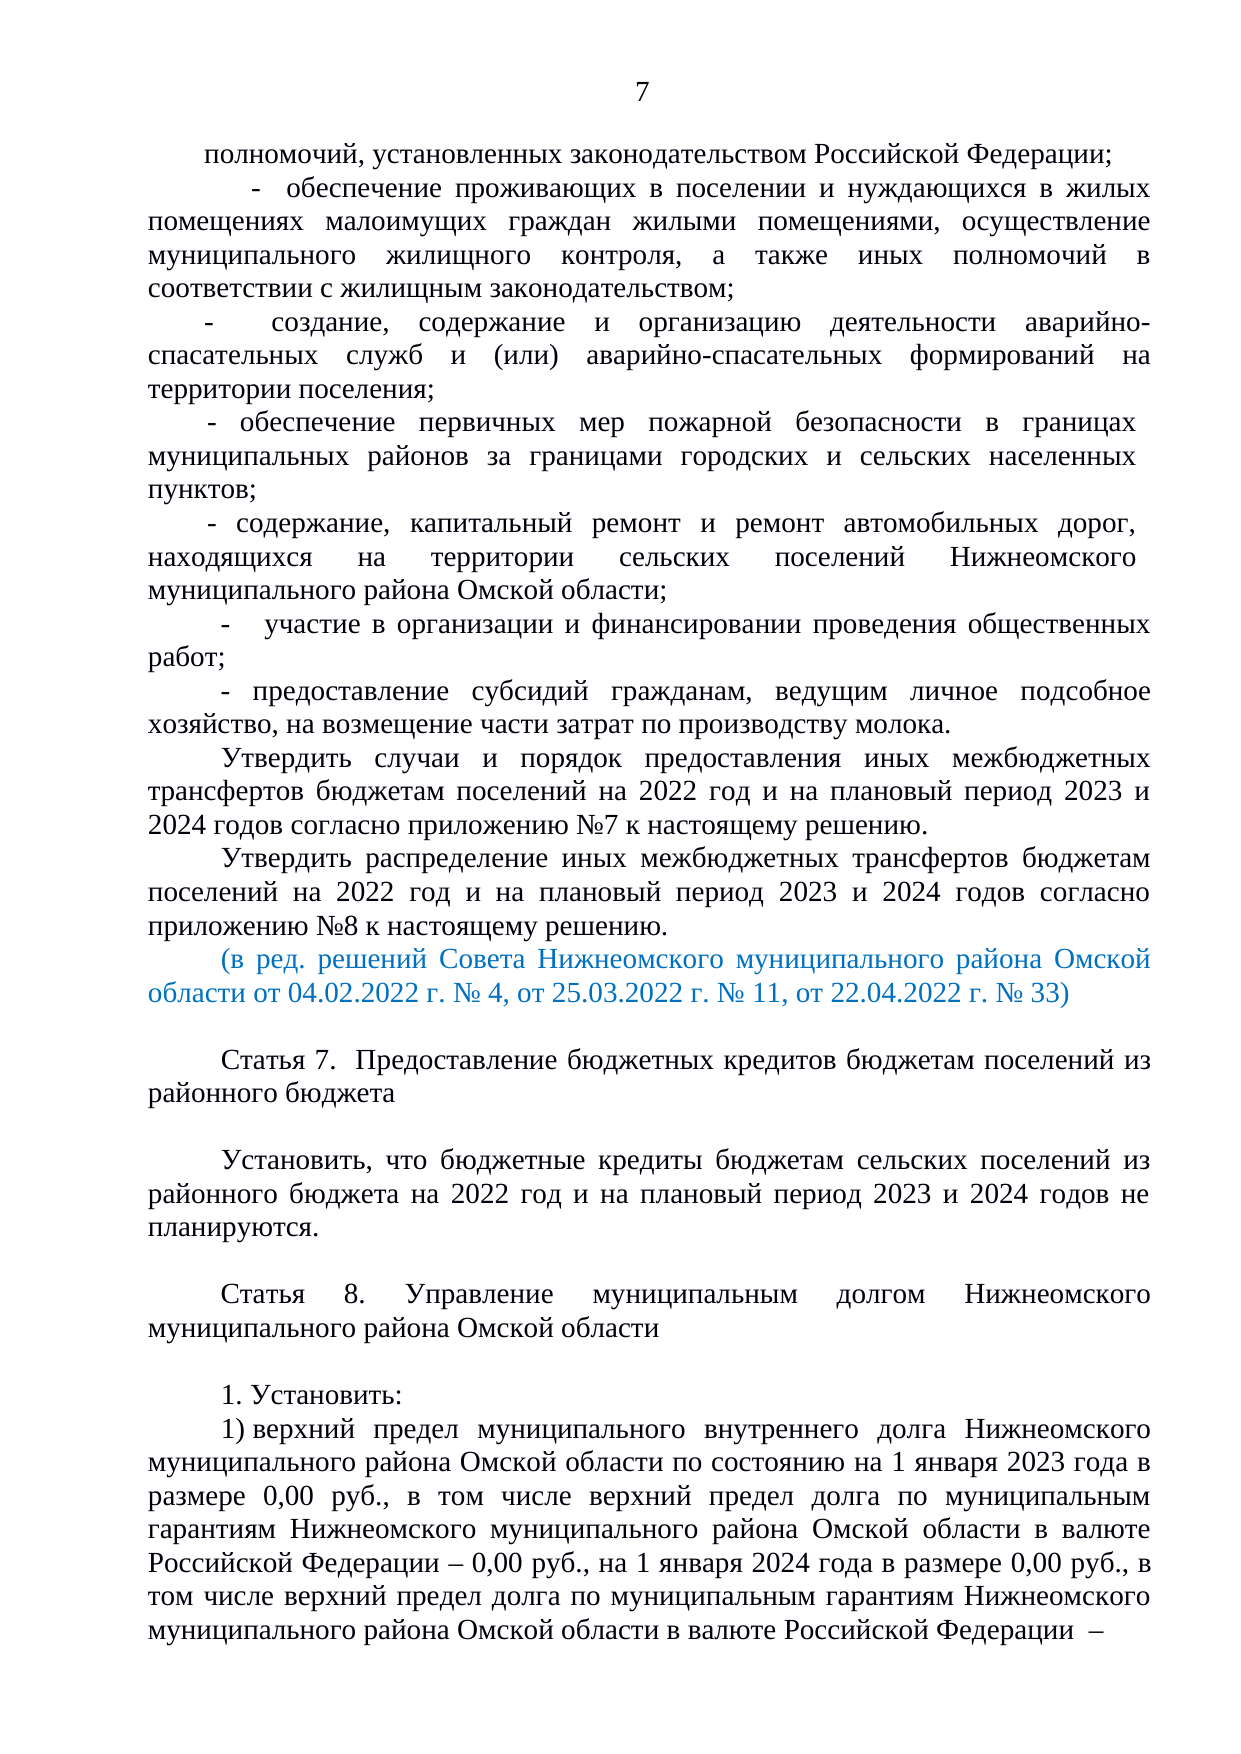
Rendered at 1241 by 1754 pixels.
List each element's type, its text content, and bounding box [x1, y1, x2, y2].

text Утвердить распределение иных межбюджетных трансфертов бюджетам поселений на 2022 год и на плановый период 2023 и 2024 годов согласно приложению №8 к настоящему решению. [148, 841, 1152, 941]
text Утвердить случаи и порядок предоставления иных межбюджетных трансфертов бюджетам поселений на 2022 год и на плановый период 2023 и 2024 годов согласно приложению №7 к настоящему решению. [148, 740, 1152, 841]
text - содержание, капитальный ремонт и ремонт автомобильных дорог, находящихся на территории сельских поселений Нижнеомского муниципального района Омской области; [148, 505, 1137, 606]
text (в ред. решений Совета Нижнеомского муниципального района Омской области от 04.02.2022 г. № 4, от 25.03.2022 г. № 11, от 22.04.2022 г. № 33) [148, 941, 1152, 1008]
text Установить, что бюджетные кредиты бюджетам сельских поселений из районного бюджета на 2022 год и на плановый период 2023 и 2024 годов не планируются. [148, 1142, 1152, 1243]
text - обеспечение проживающих в поселении и нуждающихся в жилых помещениях малоимущих граждан жилыми помещениями, осуществление муниципального жилищного контроля, а также иных полномочий в соответствии с жилищным законодательством; [148, 170, 1152, 304]
text 1. Установить: [148, 1377, 1152, 1411]
text Статья 8. Управление муниципальным долгом Нижнеомского муниципального района Омской области [148, 1277, 1152, 1344]
text полномочий, установленных законодательством Российской Федерации; [148, 136, 1152, 170]
text - участие в организации и финансировании проведения общественных работ; [148, 606, 1152, 673]
text - предоставление субсидий гражданам, ведущим личное подсобное хозяйство, на возмещение части затрат по производству молока. [148, 673, 1152, 740]
text Статья 7. Предоставление бюджетных кредитов бюджетам поселений из районного бюджета [148, 1042, 1152, 1109]
text - создание, содержание и организацию деятельности аварийно-спасательных служб и (или) аварийно-спасательных формирований на территории поселения; [148, 304, 1152, 404]
text - обеспечение первичных мер пожарной безопасности в границах муниципальных районов за границами городских и сельских населенных пунктов; [148, 404, 1137, 505]
text 1) верхний предел муниципального внутреннего долга Нижнеомского муниципального района Омской области по состоянию на 1 января 2023 года в размере 0,00 руб., в том числе верхний предел долга по муниципальным гарантиям Нижнеомского муниципального района Омской области в валюте Российской Федерации – 0,00 руб., на 1 января 2024 года в размере 0,00 руб., в том числе верхний предел долга по муниципальным гарантиям Нижнеомского муниципального района Омской области в валюте Российской Федерации – [148, 1411, 1152, 1646]
